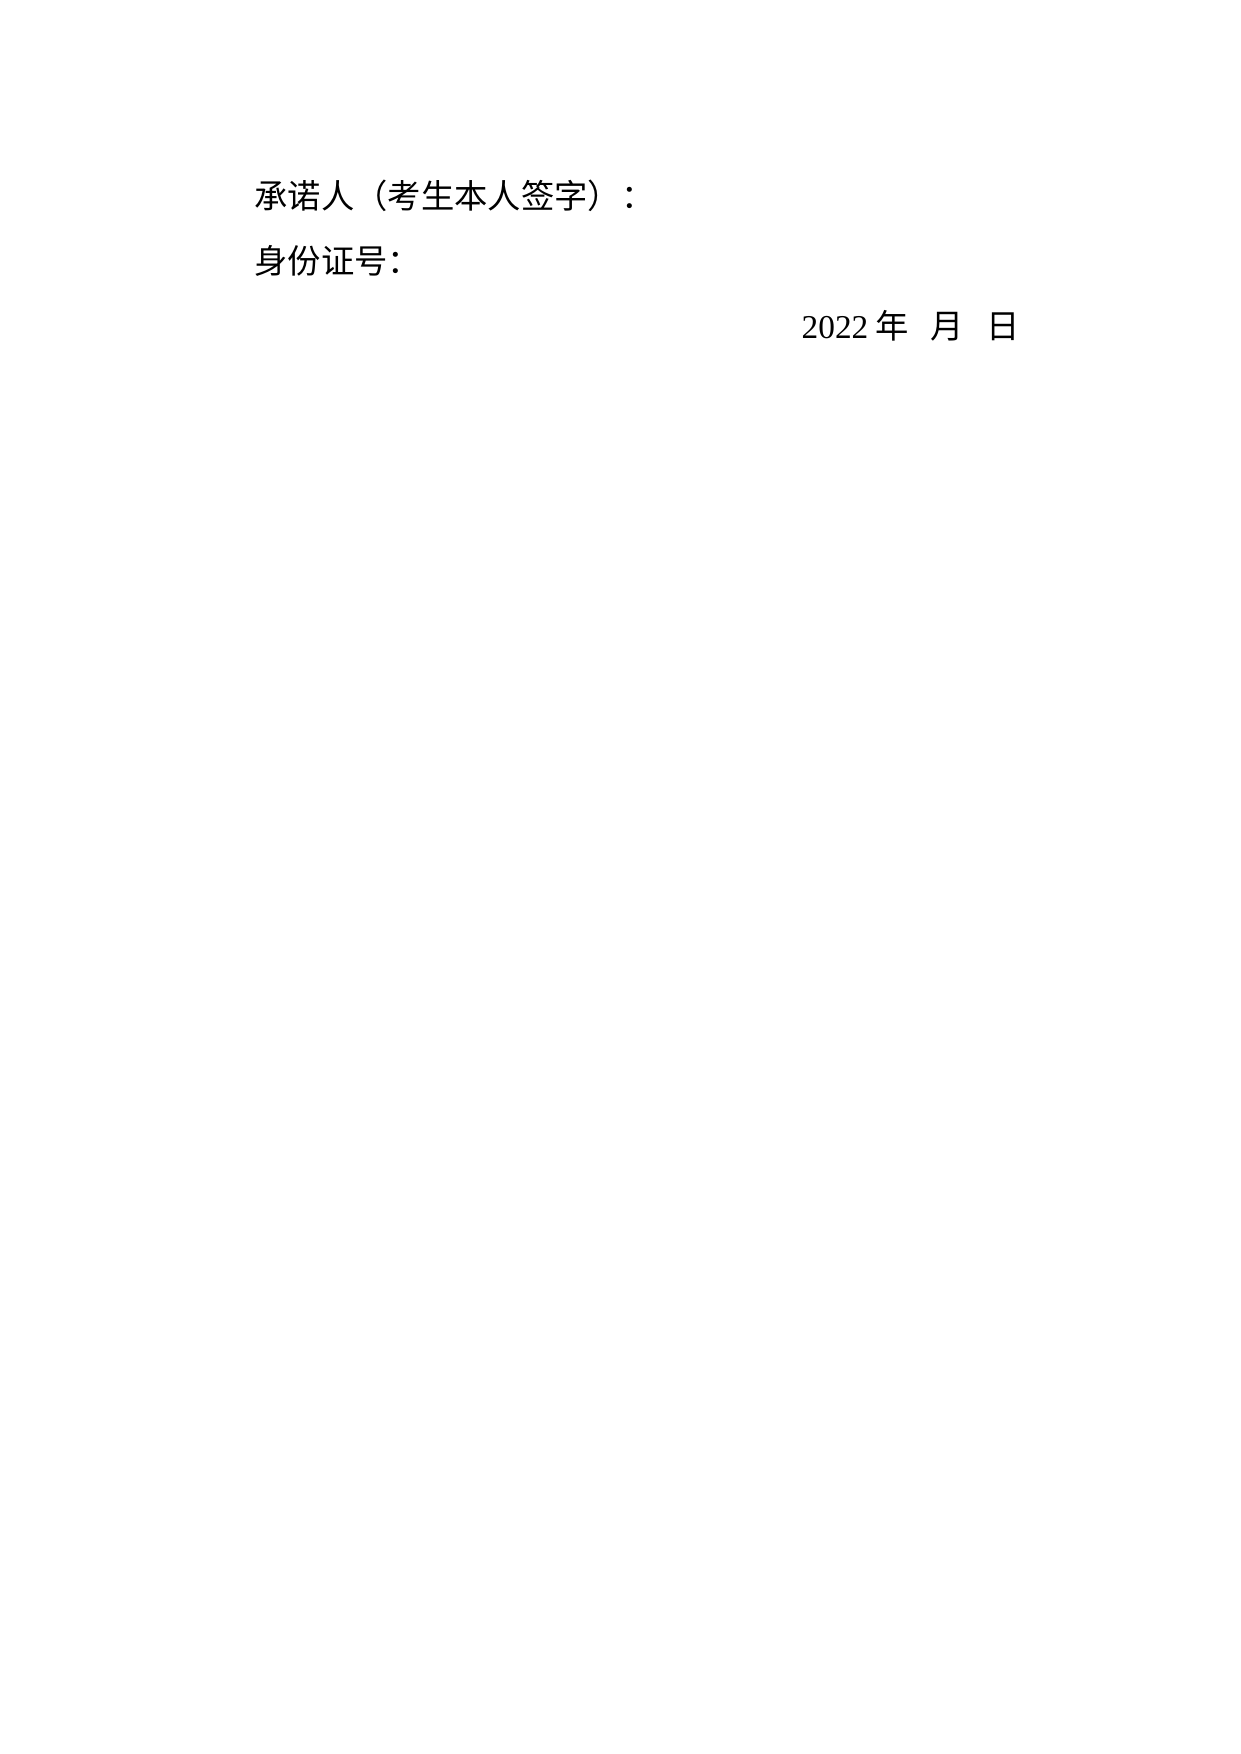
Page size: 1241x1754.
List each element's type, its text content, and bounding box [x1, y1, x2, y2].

text 2022年 月 日 [187, 292, 1019, 357]
text 身份证号： [187, 227, 1053, 292]
text 承诺人（考生本人签字）： [187, 162, 1053, 227]
